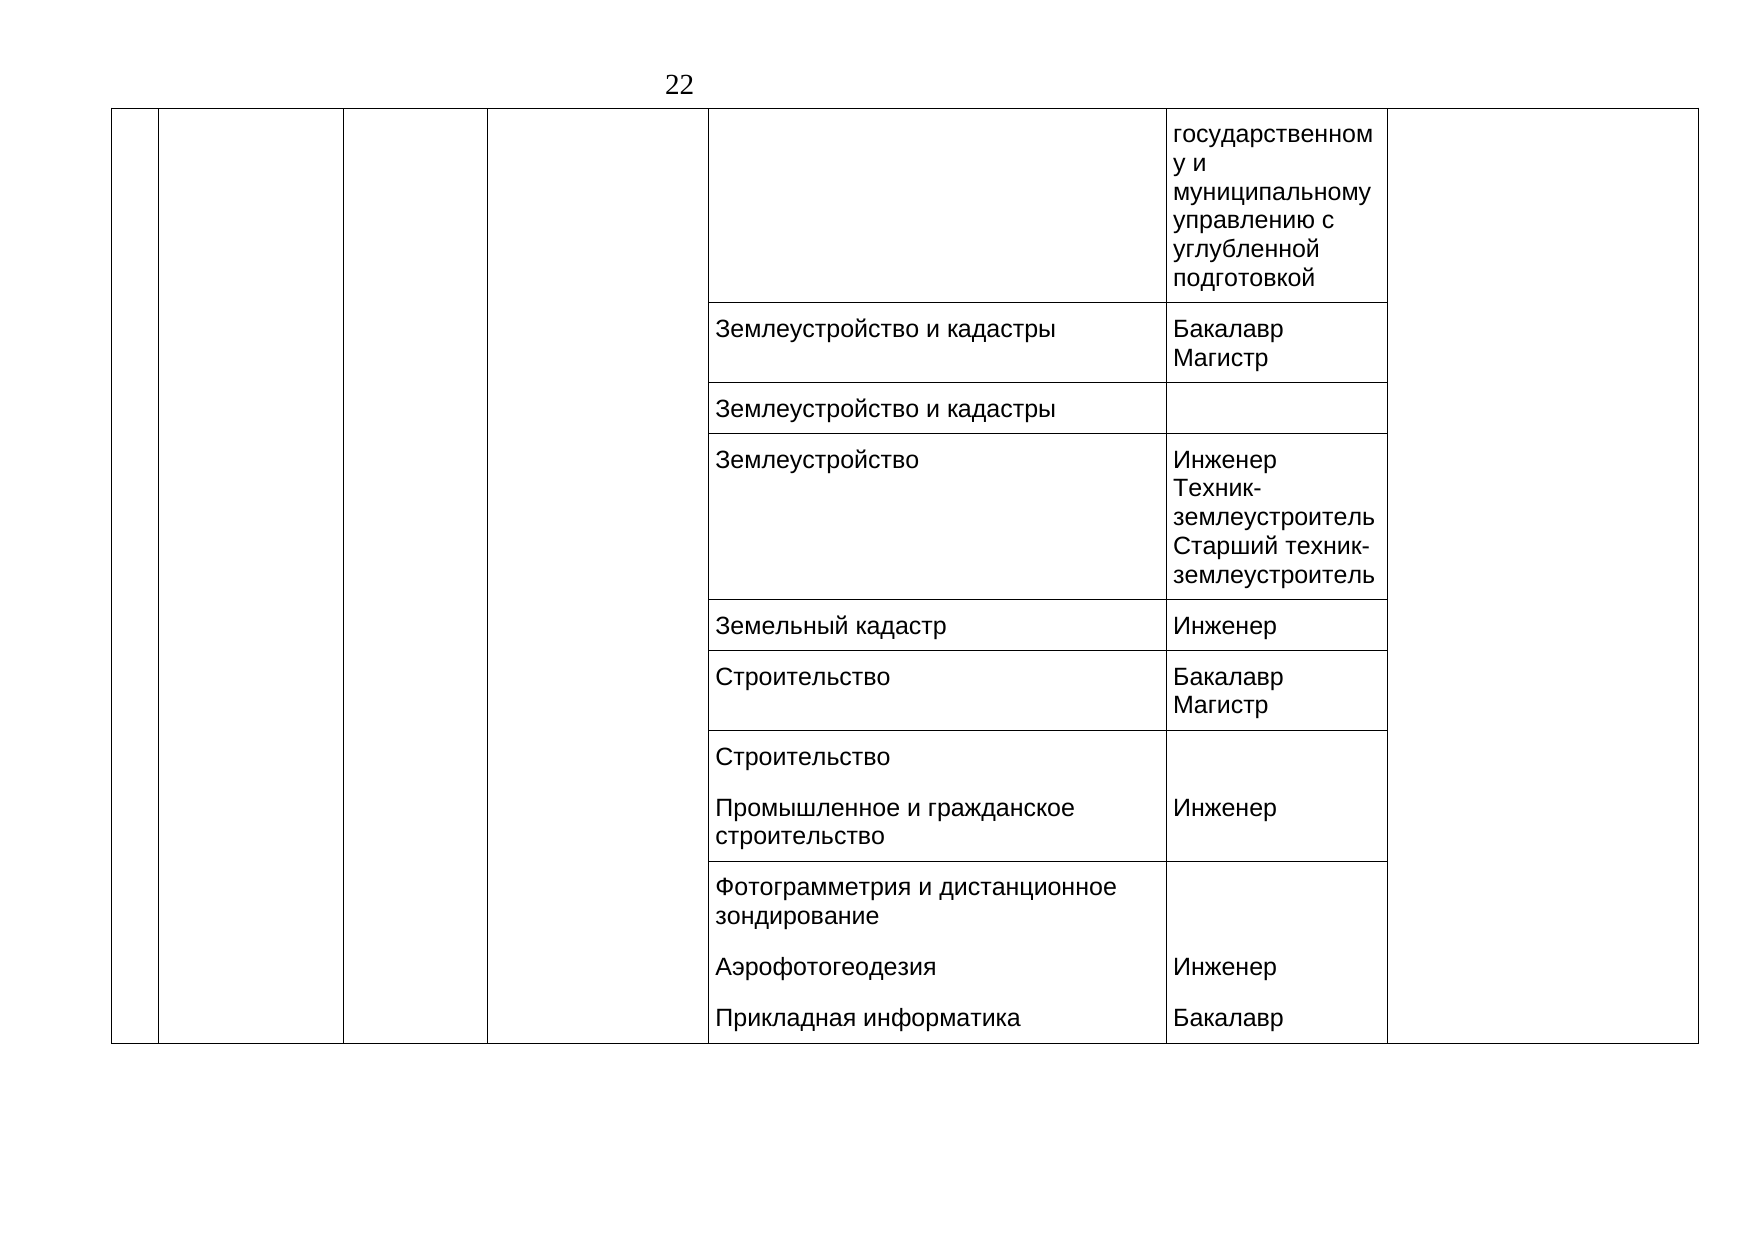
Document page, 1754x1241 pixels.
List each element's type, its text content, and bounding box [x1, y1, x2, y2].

table_cell Инженер [1167, 781, 1387, 861]
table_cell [709, 992, 1166, 1043]
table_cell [709, 109, 1166, 302]
table_cell Землеустройство и кадастры [709, 303, 1166, 382]
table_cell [1167, 109, 1387, 302]
table_cell Земельный кадастр [709, 600, 1166, 650]
table_cell Бакалавр Магистр [1167, 303, 1387, 382]
table_cell Бакалавр Магистр [1167, 651, 1387, 730]
table_cell Строительство [709, 731, 1166, 781]
table_cell [1167, 383, 1387, 433]
table_cell Аэрофотогеодезия [709, 941, 1166, 992]
table_cell Инженер [1167, 941, 1387, 992]
table_cell Фотограмметрия и дистанционное зондирование [709, 862, 1166, 941]
table_cell Бакалавр Магистр [1167, 992, 1387, 1043]
table_cell Инженер Техник-землеустроитель Старший техник-землеустроитель [1167, 434, 1387, 599]
table_cell Промышленное и гражданское строительство [709, 781, 1166, 861]
table_cell Строительство [709, 651, 1166, 730]
table_cell [1167, 731, 1387, 781]
table_cell [1167, 862, 1387, 941]
table_cell Землеустройство [709, 434, 1166, 599]
table_cell Инженер [1167, 600, 1387, 650]
table_cell Землеустройство и кадастры [709, 383, 1166, 433]
